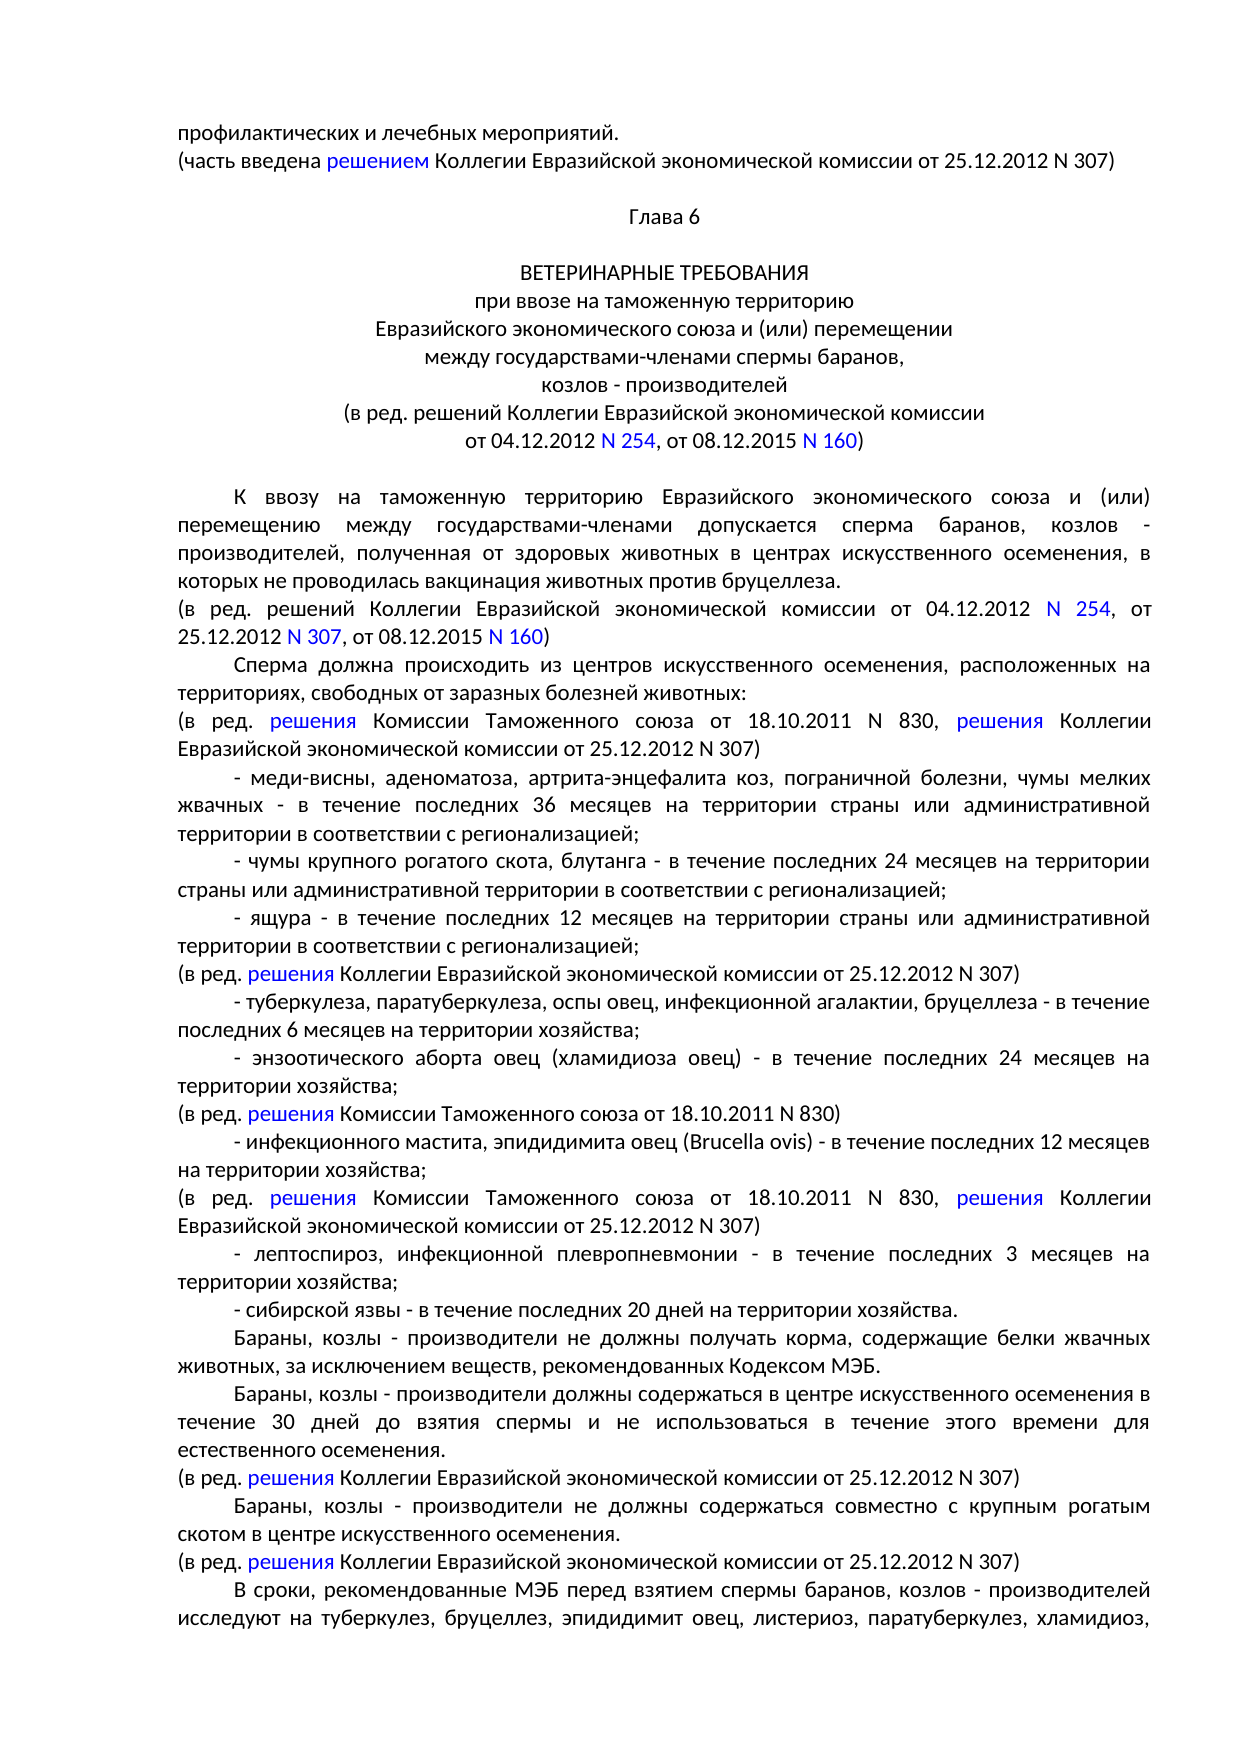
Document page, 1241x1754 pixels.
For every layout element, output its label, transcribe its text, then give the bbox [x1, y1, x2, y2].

text Глава 6 [177, 202, 1152, 230]
text - лептоспироз, инфекционной плевропневмонии - в течение последних 3 месяцев на территории хозяйства; [177, 1239, 1152, 1295]
text Сперма должна происходить из центров искусственного осеменения, расположенных на территориях, свободных от заразных болезней животных: [177, 651, 1152, 707]
text (в ред. решения Коллегии Евразийской экономической комиссии от 25.12.2012 N 307) [177, 1463, 1152, 1491]
text (в ред. решения Коллегии Евразийской экономической комиссии от 25.12.2012 N 307) [177, 1547, 1152, 1575]
text Евразийского экономического союза и (или) перемещении [177, 314, 1152, 342]
text от 04.12.2012 N 254, от 08.12.2015 N 160) [177, 426, 1152, 454]
text (в ред. решения Комиссии Таможенного союза от 18.10.2011 N 830, решения Коллегии Евразийской экономической комиссии от 25.12.2012 N 307) [177, 707, 1152, 763]
text козлов - производителей [177, 370, 1152, 398]
text Бараны, козлы - производители должны содержаться в центре искусственного осеменения в течение 30 дней до взятия спермы и не использоваться в течение этого времени для естественного осеменения. [177, 1379, 1152, 1463]
text между государствами-членами спермы баранов, [177, 342, 1152, 370]
text - сибирской язвы - в течение последних 20 дней на территории хозяйства. [177, 1295, 1152, 1323]
text - меди-висны, аденоматоза, артрита-энцефалита коз, пограничной болезни, чумы мелких жвачных - в течение последних 36 месяцев на территории страны или административной территории в соответствии с регионализацией; [177, 763, 1152, 847]
text (в ред. решений Коллегии Евразийской экономической комиссии от 04.12.2012 N 254, от 25.12.2012 N 307, от 08.12.2015 N 160) [177, 594, 1152, 651]
text - туберкулеза, паратуберкулеза, оспы овец, инфекционной агалактии, бруцеллеза - в течение последних 6 месяцев на территории хозяйства; [177, 987, 1152, 1043]
text - чумы крупного рогатого скота, блутанга - в течение последних 24 месяцев на территории страны или административной территории в соответствии с регионализацией; [177, 847, 1152, 903]
text ВЕТЕРИНАРНЫЕ ТРЕБОВАНИЯ [177, 258, 1152, 286]
text (в ред. решений Коллегии Евразийской экономической комиссии [177, 398, 1152, 426]
text (в ред. решения Коллегии Евразийской экономической комиссии от 25.12.2012 N 307) [177, 959, 1152, 987]
text Бараны, козлы - производители не должны получать корма, содержащие белки жвачных животных, за исключением веществ, рекомендованных Кодексом МЭБ. [177, 1323, 1152, 1379]
text - ящура - в течение последних 12 месяцев на территории страны или административной территории в соответствии с регионализацией; [177, 903, 1152, 959]
text (в ред. решения Комиссии Таможенного союза от 18.10.2011 N 830) [177, 1099, 1152, 1127]
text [177, 118, 1152, 146]
text Бараны, козлы - производители не должны содержаться совместно с крупным рогатым скотом в центре искусственного осеменения. [177, 1491, 1152, 1547]
text (часть введена решением Коллегии Евразийской экономической комиссии от 25.12.2012 N 307) [177, 146, 1152, 174]
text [177, 1575, 1152, 1631]
text - инфекционного мастита, эпидидимита овец (Brucella ovis) - в течение последних 12 месяцев на территории хозяйства; [177, 1127, 1152, 1183]
text К ввозу на таможенную территорию Евразийского экономического союза и (или) перемещению между государствами-членами допускается сперма баранов, козлов - производителей, полученная от здоровых животных в центрах искусственного осеменения, в которых не проводилась вакцинация животных против бруцеллеза. [177, 482, 1152, 594]
text (в ред. решения Комиссии Таможенного союза от 18.10.2011 N 830, решения Коллегии Евразийской экономической комиссии от 25.12.2012 N 307) [177, 1183, 1152, 1239]
text при ввозе на таможенную территорию [177, 286, 1152, 314]
text - энзоотического аборта овец (хламидиоза овец) - в течение последних 24 месяцев на территории хозяйства; [177, 1043, 1152, 1099]
